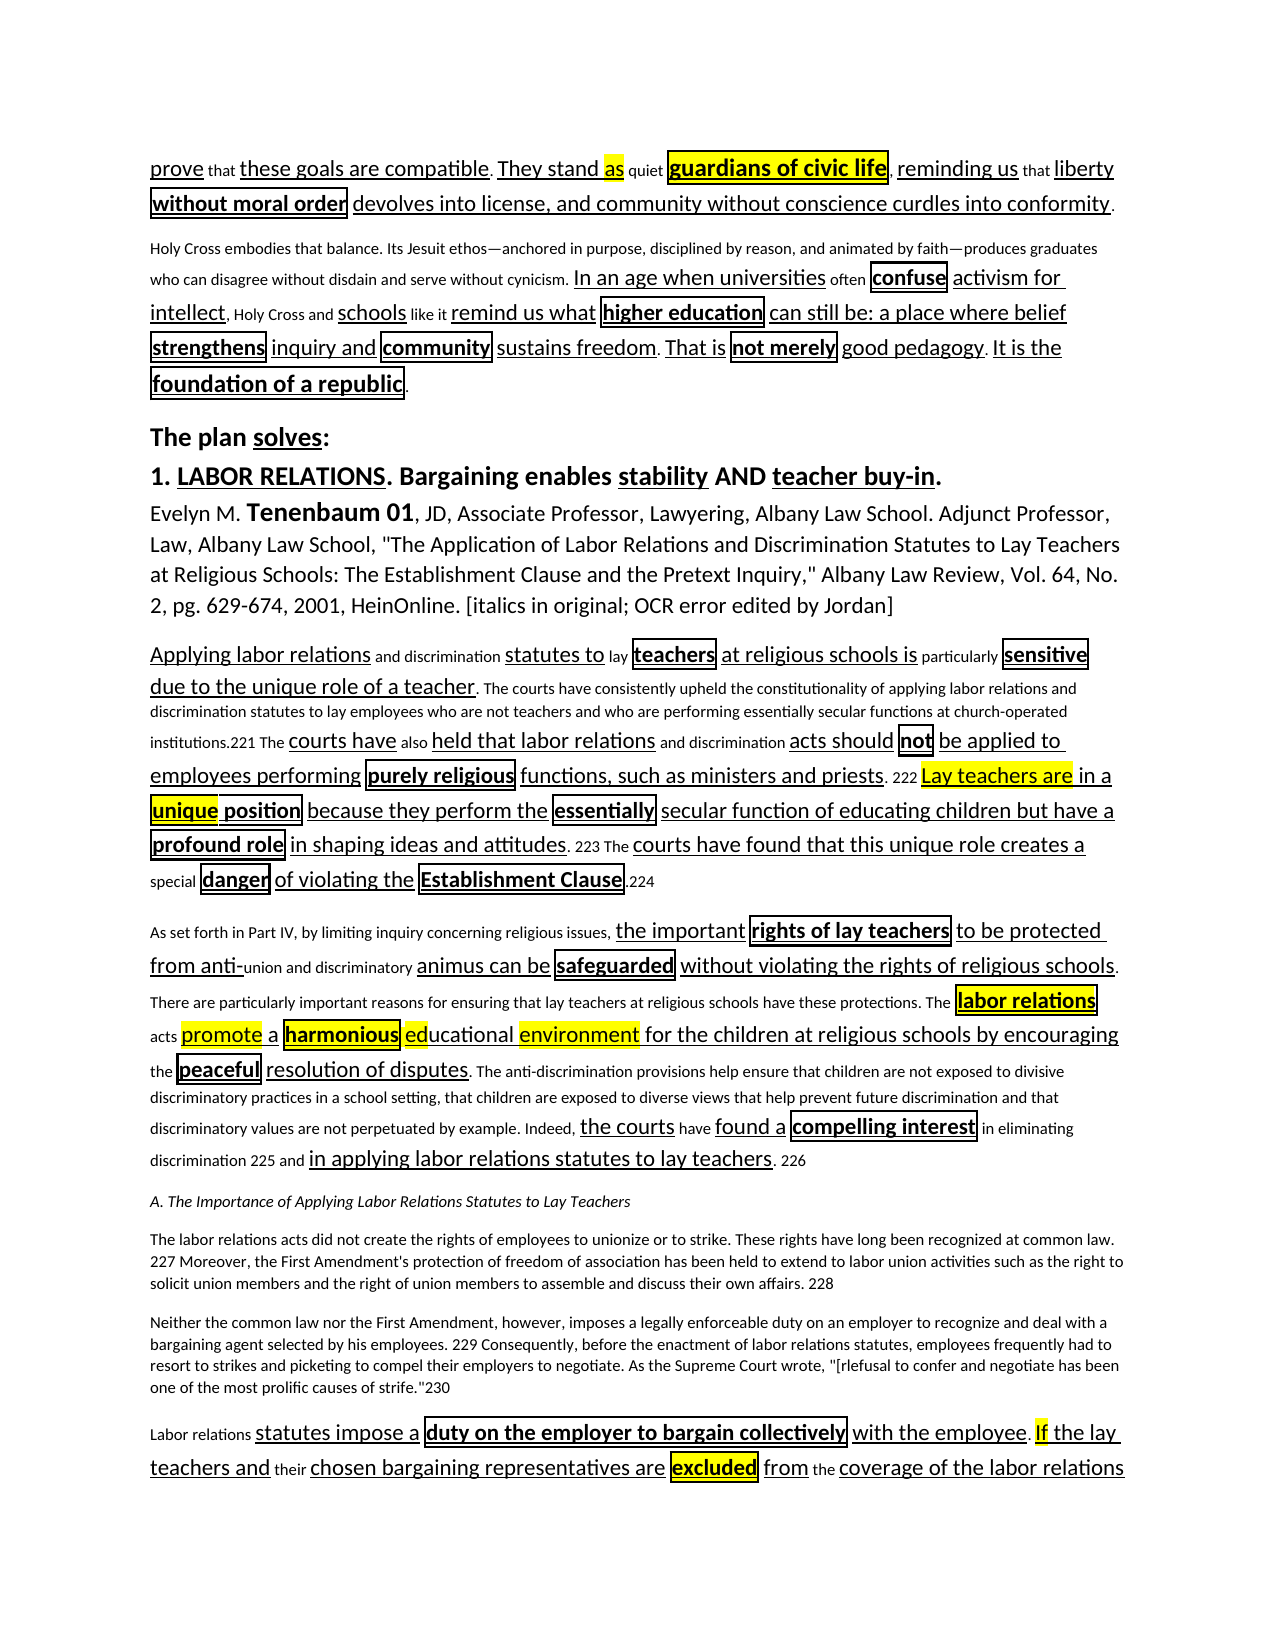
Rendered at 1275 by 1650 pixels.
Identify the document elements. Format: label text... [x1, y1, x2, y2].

text A. The Importance of Applying Labor Relations Statutes to Lay Teachers [150, 1191, 1125, 1211]
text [150, 150, 1125, 219]
text Evelyn M. Tenenbaum 01, JD, Associate Professor, Lawyering, Albany Law School. Adjunct Professor, Law, Albany Law School, "The Application of Labor Relations and Discrimination Statutes to Lay Teachers at Religious Schools: The Establishment Clause and the Pretext Inquiry," Albany Law Review, Vol. 64, No. 2, pg. 629-674, 2001, HeinOnline. [italics in original; OCR error edited by Jordan] [150, 495, 1125, 619]
text Holy Cross embodies that balance. Its Jesuit ethos—anchored in purpose, disciplined by reason, and animated by faith—produces graduates who can disagree without disdain and serve without cynicism. In an age when universities often confuse activism for intellect, Holy Cross and schools like it remind us what higher education can still be: a place where belief strengthens inquiry and community sustains freedom. That is not merely good pedagogy. It is the foundation of a republic. [150, 238, 1125, 400]
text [150, 1416, 1125, 1483]
text Neither the common law nor the First Amendment, however, imposes a legally enforceable duty on an employer to recognize and deal with a bargaining agent selected by his employees. 229 Consequently, before the enactment of labor relations statutes, employees frequently had to resort to strikes and picketing to compel their employers to negotiate. As the Supreme Court wrote, "[rlefusal to confer and negotiate has been one of the most prolific causes of strife."230 [150, 1312, 1125, 1398]
text As set forth in Part IV, by limiting inquiry concerning religious issues, the important rights of lay teachers to be protected from anti-union and discriminatory animus can be safeguarded without violating the rights of religious schools. There are particularly important reasons for ensuring that lay teachers at religious schools have these protections. The labor relations acts promote a harmonious educational environment for the children at religious schools by encouraging the peaceful resolution of disputes. The anti-discrimination provisions help ensure that children are not exposed to divisive discriminatory practices in a school setting, that children are exposed to diverse views that help prevent future discrimination and that discriminatory values are not perpetuated by example. Indeed, the courts have found a compelling interest in eliminating discrimination 225 and in applying labor relations statutes to lay teachers. 226 [150, 914, 1125, 1172]
text Applying labor relations and discrimination statutes to lay teachers at religious schools is particularly sensitive due to the unique role of a teacher. The courts have consistently upheld the constitutionality of applying labor relations and discrimination statutes to lay employees who are not teachers and who are performing essentially secular functions at church-operated institutions.221 The courts have also held that labor relations and discrimination acts should not be applied to employees performing purely religious functions, such as ministers and priests. 222 Lay teachers are in a unique position because they perform the essentially secular function of educating children but have a profound role in shaping ideas and attitudes. 223 The courts have found that this unique role creates a special danger of violating the Establishment Clause.224 [150, 638, 1125, 895]
subtitle 1. LABOR RELATIONS. Bargaining enables stability AND teacher buy-in. [150, 459, 1125, 492]
text The labor relations acts did not create the rights of employees to unionize or to strike. These rights have long been recognized at common law. 227 Moreover, the First Amendment's protection of freedom of association has been held to extend to labor union activities such as the right to solicit union members and the right of union members to assemble and discuss their own affairs. 228 [150, 1229, 1125, 1294]
subtitle The plan solves: [150, 420, 1125, 453]
